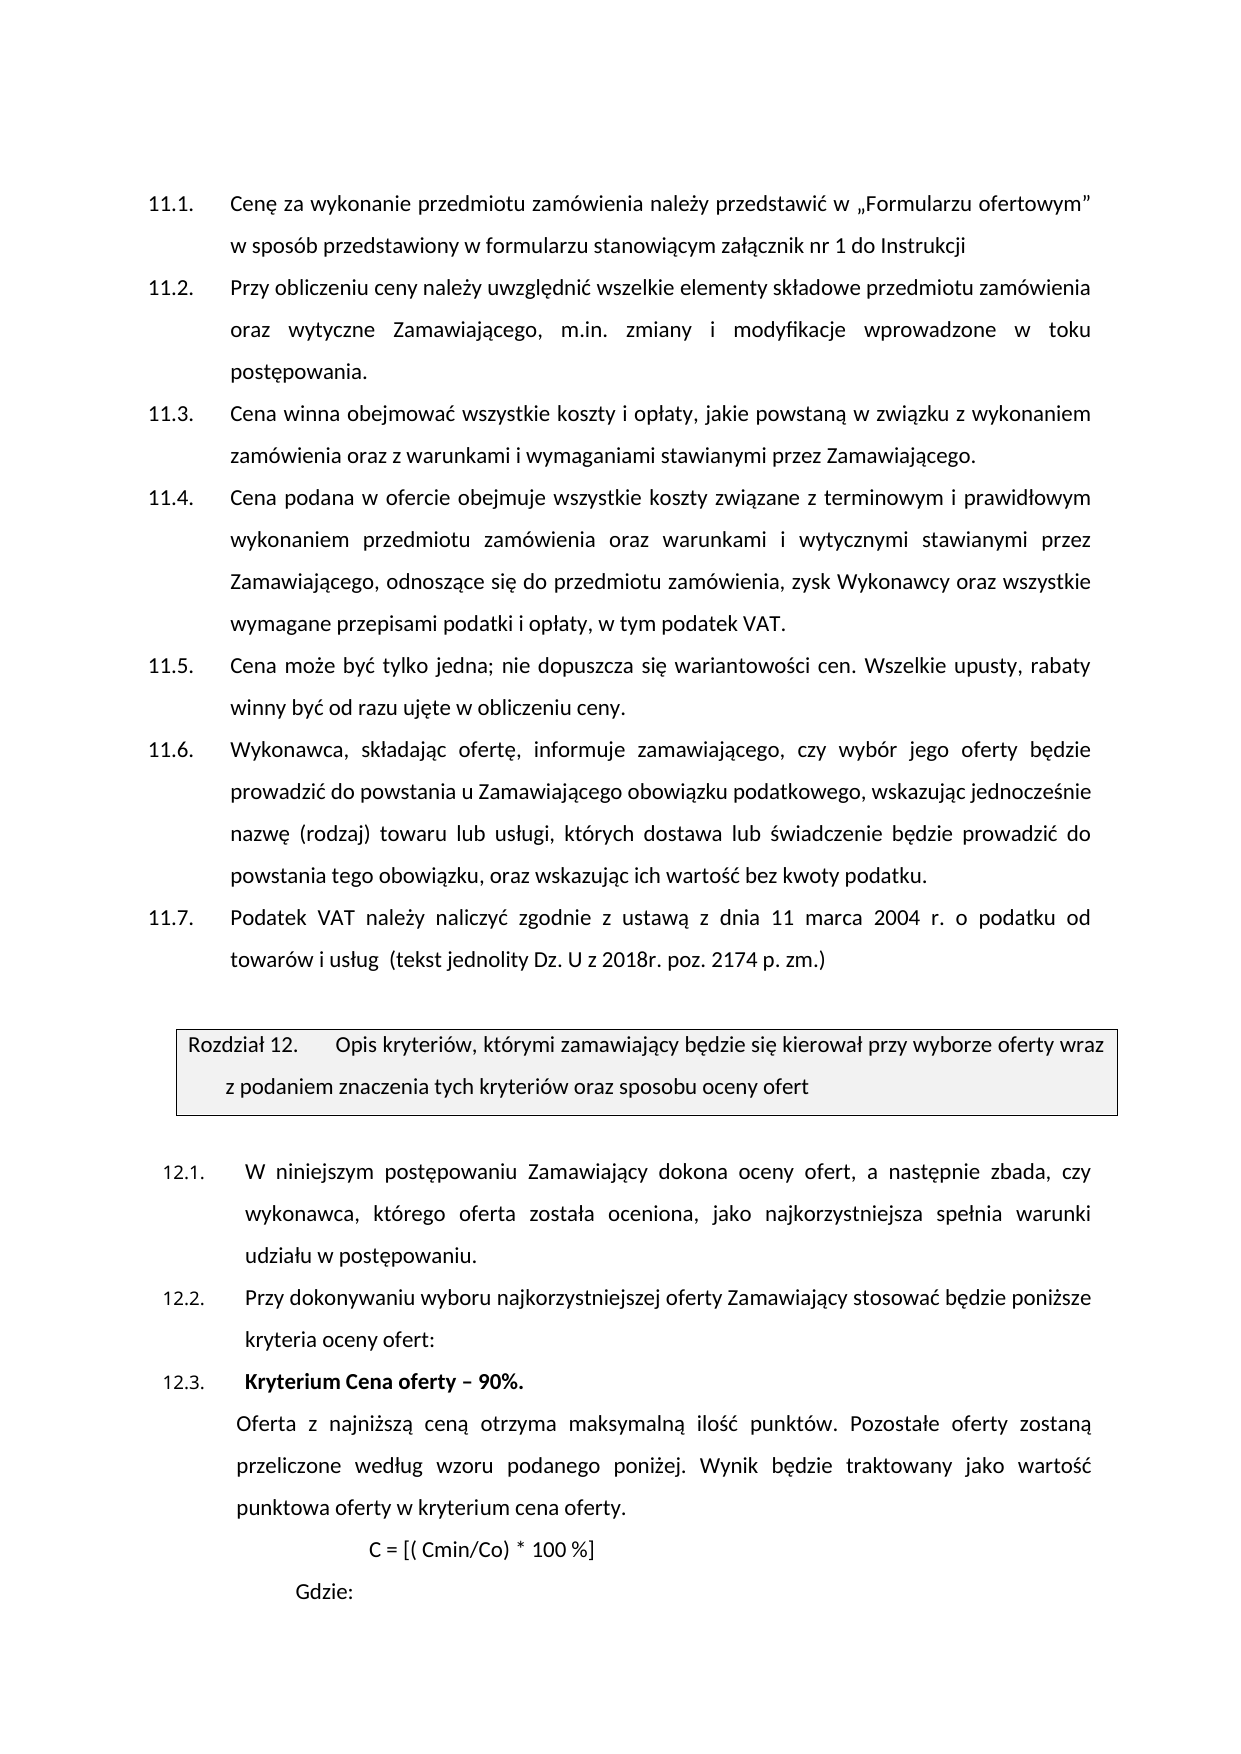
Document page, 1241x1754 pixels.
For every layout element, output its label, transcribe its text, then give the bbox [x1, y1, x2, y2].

list Cenę za wykonanie przedmiotu zamówienia należy przedstawić w „Formularzu ofertowym” w sposób przedstawiony w formularzu stanowiącym załącznik nr 1 do Instrukcji [148, 189, 1093, 259]
list Podatek VAT należy naliczyć zgodnie z ustawą z dnia 11 marca 2004 r. o podatku od towarów i usług (tekst jednolity Dz. U z 2018r. poz. 2174 p. zm.) [148, 903, 1093, 973]
table_header Opis kryteriów, którymi zamawiający będzie się kierował przy wyborze oferty wraz z podaniem znaczenia tych kryteriów oraz sposobu oceny ofert [177, 1030, 1117, 1114]
list Cena może być tylko jedna; nie dopuszcza się wariantowości cen. Wszelkie upusty, rabaty winny być od razu ujęte w obliczeniu ceny. [148, 651, 1093, 721]
list Cena podana w ofercie obejmuje wszystkie koszty związane z terminowym i prawidłowym wykonaniem przedmiotu zamówienia oraz warunkami i wytycznymi stawianymi przez Zamawiającego, odnoszące się do przedmiotu zamówienia, zysk Wykonawcy oraz wszystkie wymagane przepisami podatki i opłaty, w tym podatek VAT. [148, 483, 1093, 637]
text C = [( Cmin/Co) * 100 %] [295, 1535, 1093, 1563]
list Przy dokonywaniu wyboru najkorzystniejszej oferty Zamawiający stosować będzie poniższe kryteria oceny ofert: [162, 1283, 1093, 1353]
list Kryterium Cena oferty – 90%. [162, 1367, 1093, 1395]
text Oferta z najniższą ceną otrzyma maksymalną ilość punktów. Pozostałe oferty zostaną przeliczone według wzoru podanego poniżej. Wynik będzie traktowany jako wartość punktowa oferty w kryterium cena oferty. [236, 1409, 1093, 1521]
text Gdzie: [295, 1577, 1093, 1605]
list Cena winna obejmować wszystkie koszty i opłaty, jakie powstaną w związku z wykonaniem zamówienia oraz z warunkami i wymaganiami stawianymi przez Zamawiającego. [148, 399, 1093, 469]
list W niniejszym postępowaniu Zamawiający dokona oceny ofert, a następnie zbada, czy wykonawca, którego oferta została oceniona, jako najkorzystniejsza spełnia warunki udziału w postępowaniu. [162, 1157, 1093, 1269]
list Wykonawca, składając ofertę, informuje zamawiającego, czy wybór jego oferty będzie prowadzić do powstania u Zamawiającego obowiązku podatkowego, wskazując jednocześnie nazwę (rodzaj) towaru lub usługi, których dostawa lub świadczenie będzie prowadzić do powstania tego obowiązku, oraz wskazując ich wartość bez kwoty podatku. [148, 735, 1093, 889]
list Przy obliczeniu ceny należy uwzględnić wszelkie elementy składowe przedmiotu zamówienia oraz wytyczne Zamawiającego, m.in. zmiany i modyfikacje wprowadzone w toku postępowania. [148, 273, 1093, 386]
